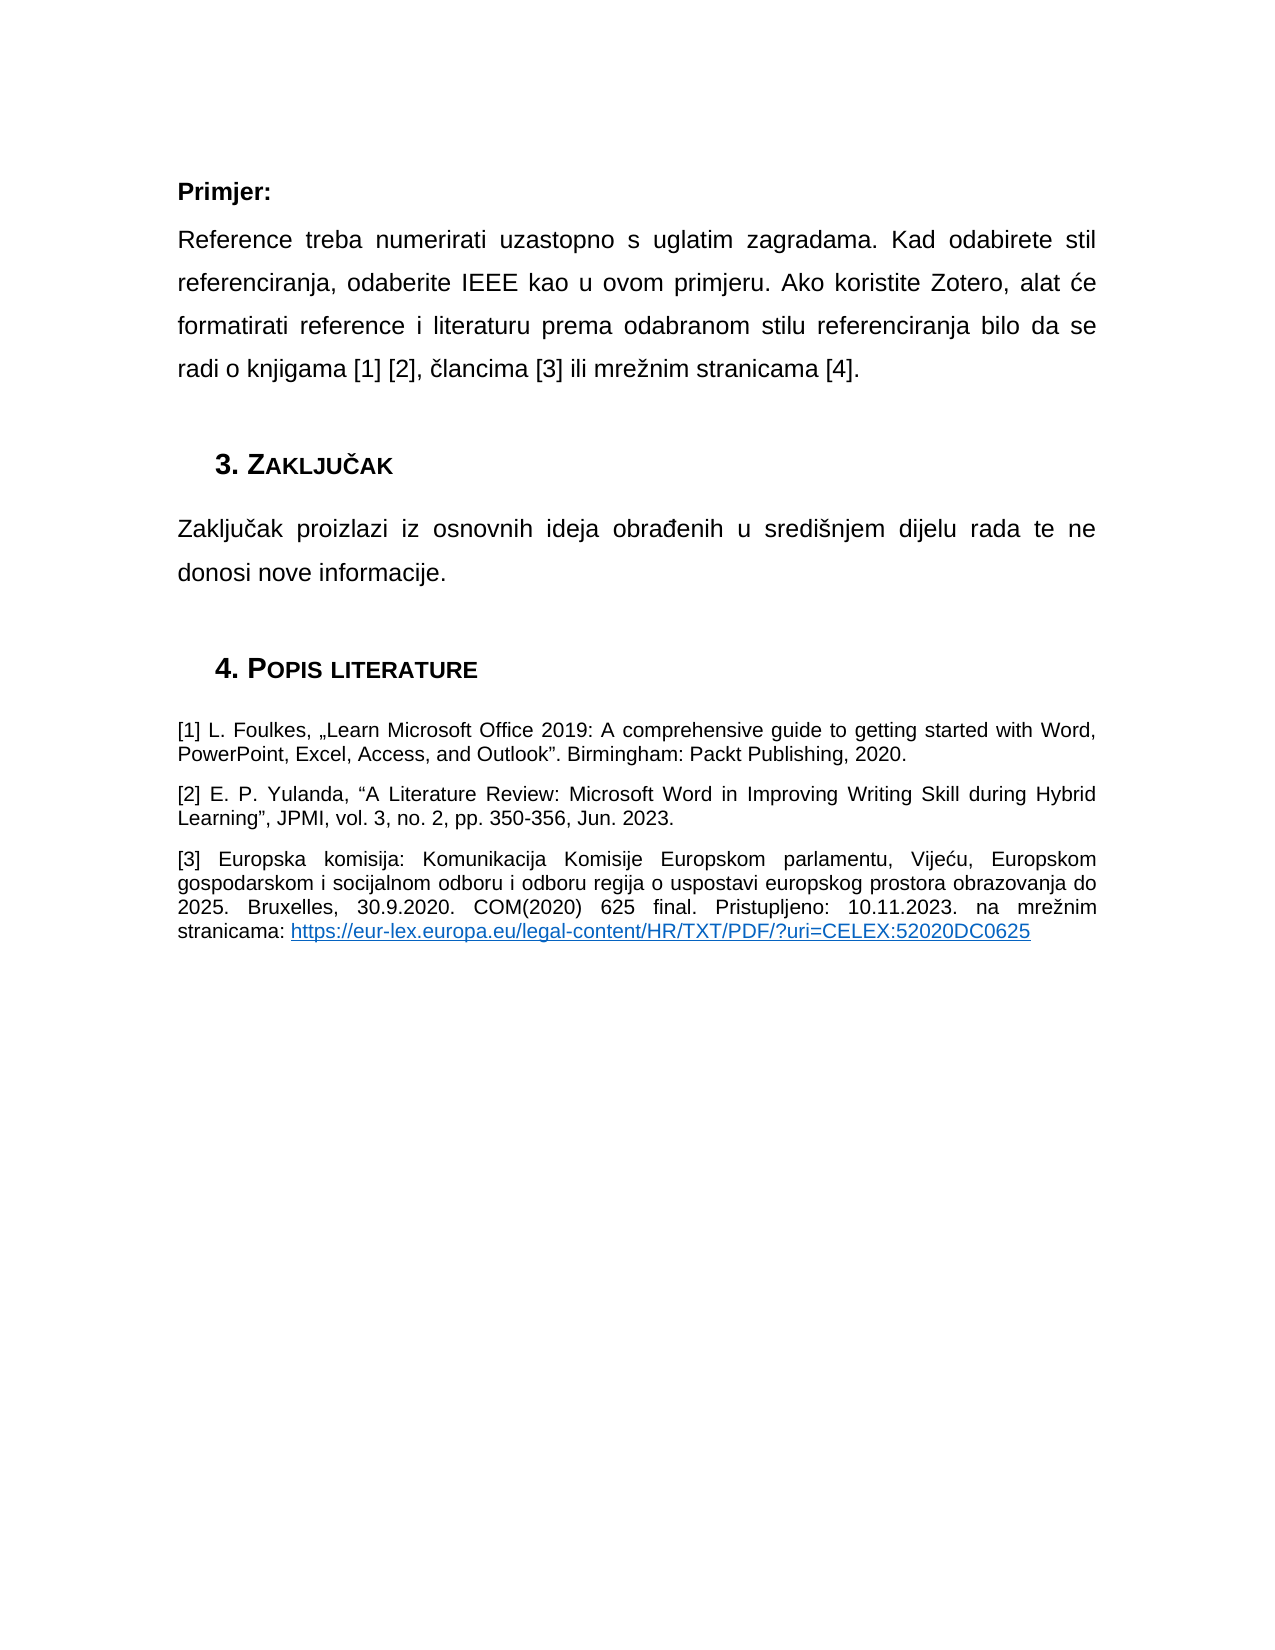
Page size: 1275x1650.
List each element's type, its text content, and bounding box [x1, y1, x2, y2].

text [1] L. Foulkes, „Learn Microsoft Office 2019: A comprehensive guide to getting started with Word, PowerPoint, Excel, Access, and Outlook”. Birmingham: Packt Publishing, 2020. [177, 718, 1098, 766]
text Reference treba numerirati uzastopno s uglatim zagradama. Kad odabirete stil referenciranja, odaberite IEEE kao u ovom primjeru. Ako koristite Zotero, alat će formatirati reference i literaturu prema odabranom stilu referenciranja bilo da se radi o knjigama [1] [2], člancima [3] ili mrežnim stranicama [4]. [177, 225, 1098, 383]
text [2] E. P. Yulanda, “A Literature Review: Microsoft Word in Improving Writing Skill during Hybrid Learning”, JPMI, vol. 3, no. 2, pp. 350-356, Jun. 2023. [177, 782, 1098, 830]
subtitle Popis literature [215, 651, 1098, 684]
subtitle Zaključak [215, 447, 1098, 481]
text Zaključak proizlazi iz osnovnih ideja obrađenih u središnjem dijelu rada te ne donosi nove informacije. [177, 514, 1098, 586]
text [3] Europska komisija: Komunikacija Komisije Europskom parlamentu, Vijeću, Europskom gospodarskom i socijalnom odboru i odboru regija o uspostavi europskog prostora obrazovanja do 2025. Bruxelles, 30.9.2020. COM(2020) 625 final. Pristupljeno: 10.11.2023. na mrežnim stranicama: https://eur-lex.europa.eu/legal-content/HR/TXT/PDF/?uri=CELEX:52020DC0625 [177, 847, 1098, 943]
text Primjer: [177, 177, 1098, 206]
